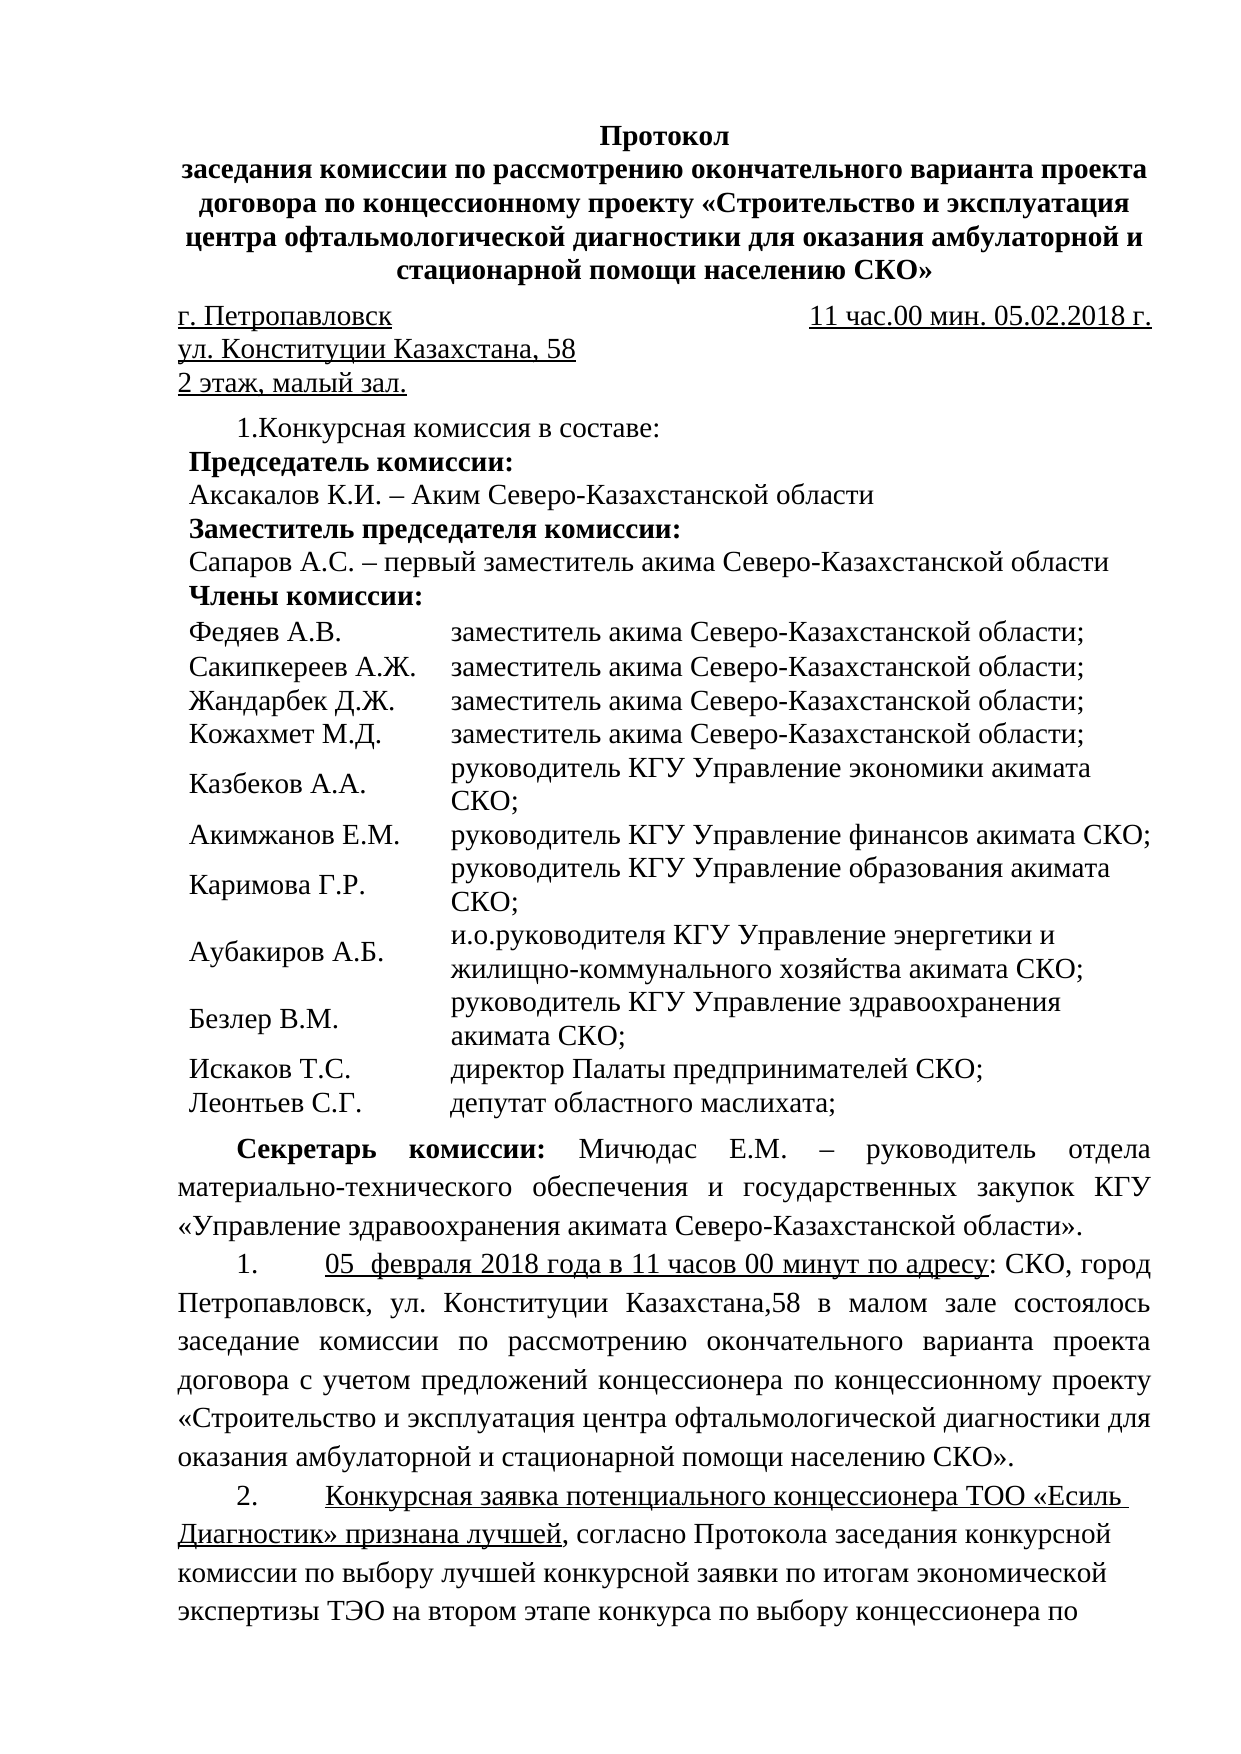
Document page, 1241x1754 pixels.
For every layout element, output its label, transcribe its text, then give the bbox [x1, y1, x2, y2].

table_cell руководитель КГУ Управление экономики акимата СКО; [439, 750, 1174, 817]
text заседания комиссии по рассмотрению окончательного варианта проекта договора по концессионному проекту «Строительство и эксплуатация центра офтальмологической диагностики для оказания амбулаторной и стационарной помощи населению СКО» [177, 152, 1152, 286]
text Секретарь комиссии: Мичюдас Е.М. – руководитель отдела материально-технического обеспечения и государственных закупок КГУ «Управление здравоохранения акимата Северо-Казахстанской области». [177, 1131, 1152, 1241]
table_cell Каримова Г.Р. [177, 850, 439, 917]
table_cell Кожахмет М.Д. [177, 716, 439, 750]
table_cell депутат областного маслихата; [439, 1085, 1174, 1119]
table_cell руководитель КГУ Управление образования акимата СКО; [439, 850, 1174, 917]
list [177, 1478, 1152, 1627]
text Протокол [177, 118, 1152, 152]
table_cell Жандарбек Д.Ж. [177, 683, 439, 716]
table_cell заместитель акима Северо-Казахстанской области; [439, 683, 1174, 716]
table_cell заместитель акима Северо-Казахстанской области; [439, 649, 1174, 683]
table_cell Леонтьев С.Г. [177, 1085, 439, 1119]
text 1.Конкурсная комиссия в составе: [177, 410, 1152, 444]
table_cell директор Палаты предпринимателей СКО; [439, 1052, 1174, 1085]
table_cell Сакипкереев А.Ж. [177, 649, 439, 683]
table_cell заместитель акима Северо-Казахстанской области; [439, 612, 1174, 649]
table_cell Члены комиссии: [177, 578, 1174, 612]
table_cell Искаков Т.С. [177, 1052, 439, 1085]
table_header 11 час.00 мин. 05.02.2018 г. [664, 298, 1163, 398]
table_cell Безлер В.М. [177, 985, 439, 1052]
table_cell Заместитель председателя комиссии: Сапаров А.С. – первый заместитель акима Северо-Казахстанской области [177, 511, 1174, 578]
table_cell руководитель КГУ Управление финансов акимата СКО; [439, 817, 1174, 850]
list 05 февраля 2018 года в 11 часов 00 минут по адресу: СКО, город Петропавловск, ул. Конституции Казахстана,58 в малом зале состоялось заседание комиссии по рассмотрению окончательного варианта проекта договора с учетом предложений концессионера по концессионному проекту «Строительство и эксплуатация центра офтальмологической диагностики для оказания амбулаторной и стационарной помощи населению СКО». [177, 1246, 1152, 1473]
table_cell и.о.руководителя КГУ Управление энергетики и жилищно-коммунального хозяйства акимата СКО; [439, 918, 1174, 984]
table_cell руководитель КГУ Управление здравоохранения акимата СКО; [439, 985, 1174, 1052]
table_header Председатель комиссии: Аксакалов К.И. – Аким Северо-Казахстанской области [177, 444, 1174, 511]
table_cell заместитель акима Северо-Казахстанской области; [439, 716, 1174, 750]
table_cell Акимжанов Е.М. [177, 817, 439, 850]
table_cell Федяев А.В. [177, 612, 439, 649]
table_cell Казбеков А.А. [177, 750, 439, 817]
table_cell Аубакиров А.Б. [177, 918, 439, 984]
table_header г. Петропавловск ул. Конституции Казахстана, 58 2 этаж, малый зал. [166, 298, 664, 398]
